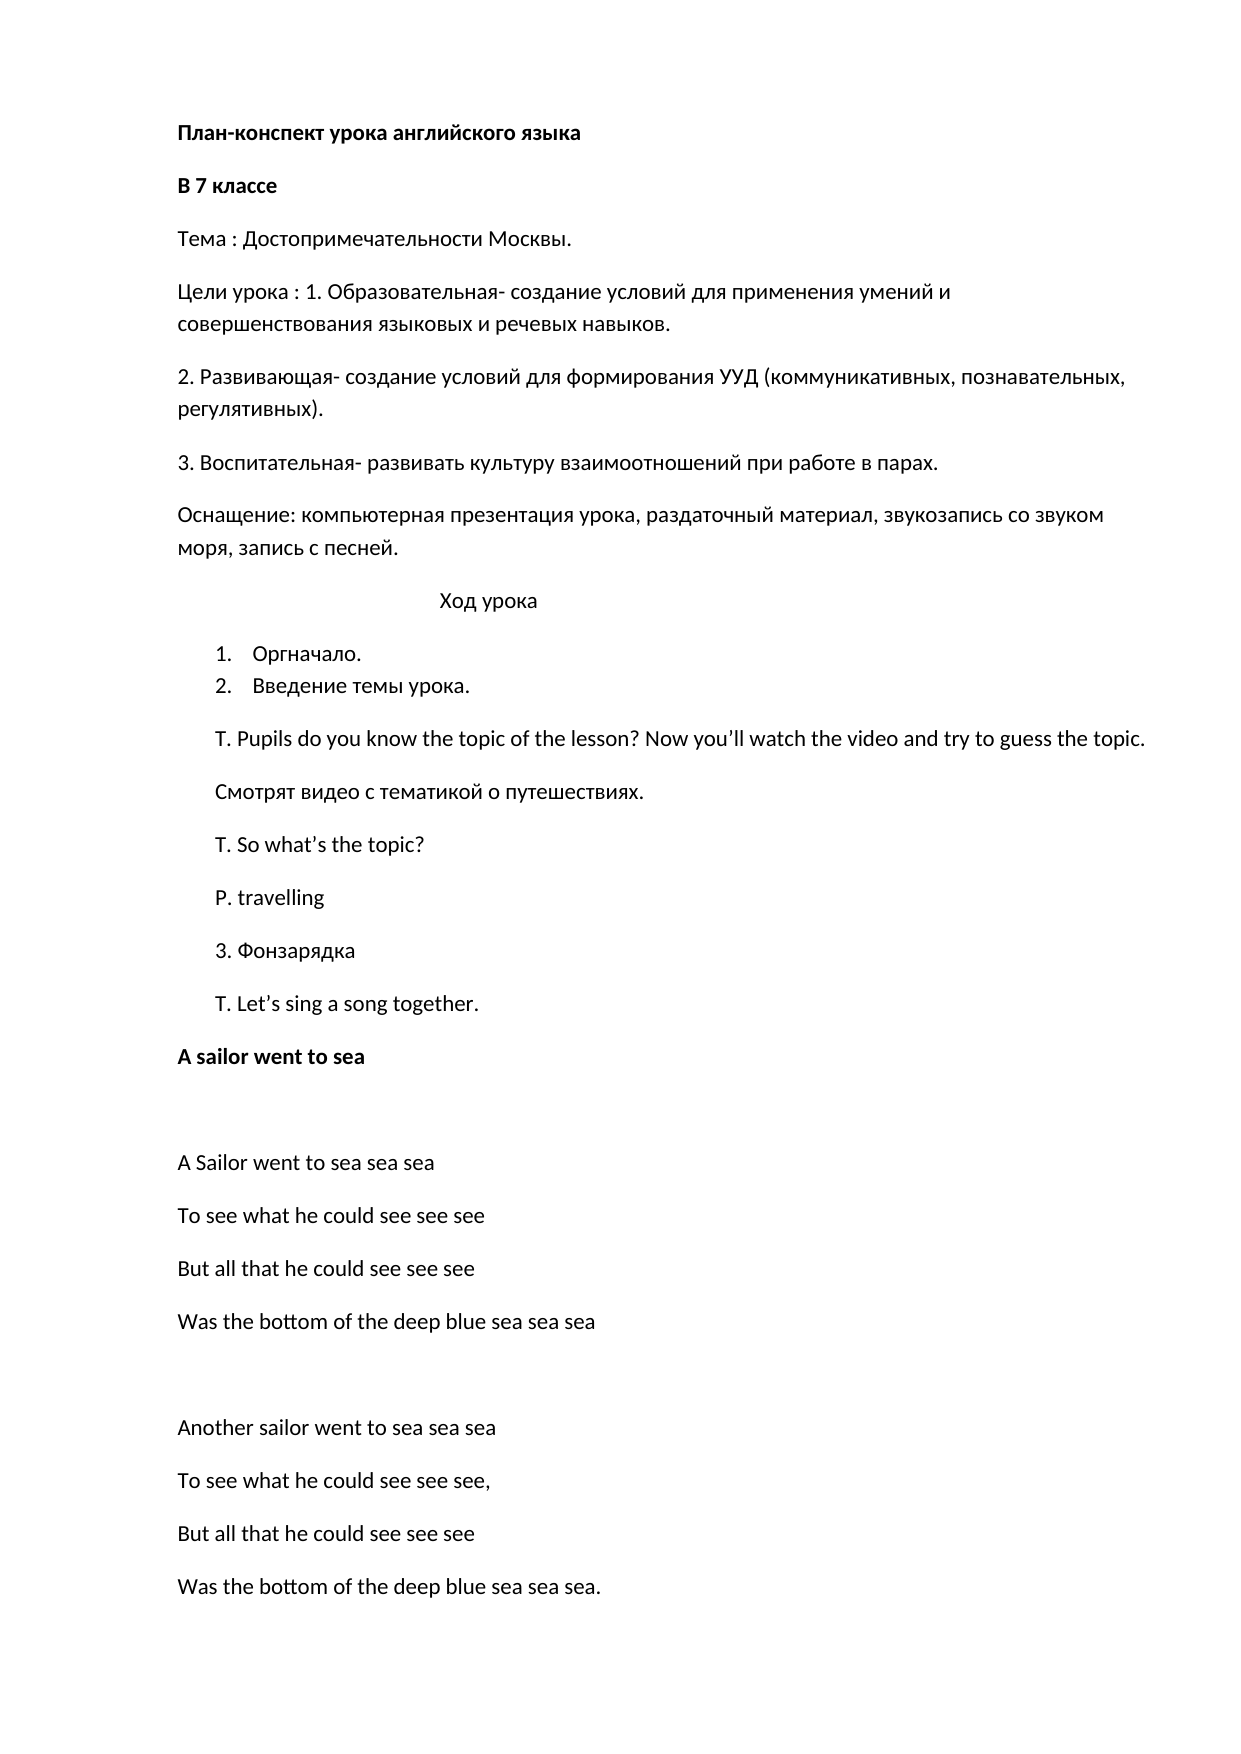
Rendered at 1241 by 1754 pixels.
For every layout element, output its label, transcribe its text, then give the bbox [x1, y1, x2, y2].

text Цели урока : 1. Образовательная- создание условий для применения умений и совершенствования языковых и речевых навыков. [177, 277, 1152, 337]
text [177, 1572, 1152, 1600]
text But all that he could see see see [177, 1254, 1152, 1282]
text To see what he could see see see [177, 1201, 1152, 1229]
text T. So what’s the topic? [215, 830, 1152, 858]
text План-конспект урока английского языка [177, 118, 1152, 146]
text A sailor went to sea [177, 1042, 1152, 1070]
text В 7 классе [177, 171, 1152, 199]
text T. Let’s sing a song together. [215, 989, 1152, 1017]
text Смотрят видео с тематикой о путешествиях. [215, 777, 1152, 805]
text 3. Фонзарядка [215, 936, 1152, 964]
text Тема : Достопримечательности Москвы. [177, 224, 1152, 252]
text Was the bottom of the deep blue sea sea sea [177, 1307, 1152, 1335]
text Оснащение: компьютерная презентация урока, раздаточный материал, звукозапись со звуком моря, запись с песней. [177, 501, 1152, 561]
text To see what he could see see see, [177, 1466, 1152, 1494]
text T. Pupils do you know the topic of the lesson? Now you’ll watch the video and try to guess the topic. [215, 724, 1152, 752]
text P. travelling [215, 883, 1152, 911]
text A Sailor went to sea sea sea [177, 1148, 1152, 1176]
text 3. Воспитательная- развивать культуру взаимоотношений при работе в парах. [177, 448, 1152, 476]
text Ход урока [177, 586, 1152, 614]
text Another sailor went to sea sea sea [177, 1413, 1152, 1441]
list Оргначало. [215, 639, 1152, 667]
text 2. Развивающая- создание условий для формирования УУД (коммуникативных, познавательных, регулятивных). [177, 362, 1152, 423]
text But all that he could see see see [177, 1519, 1152, 1547]
list Введение темы урока. [215, 671, 1152, 699]
